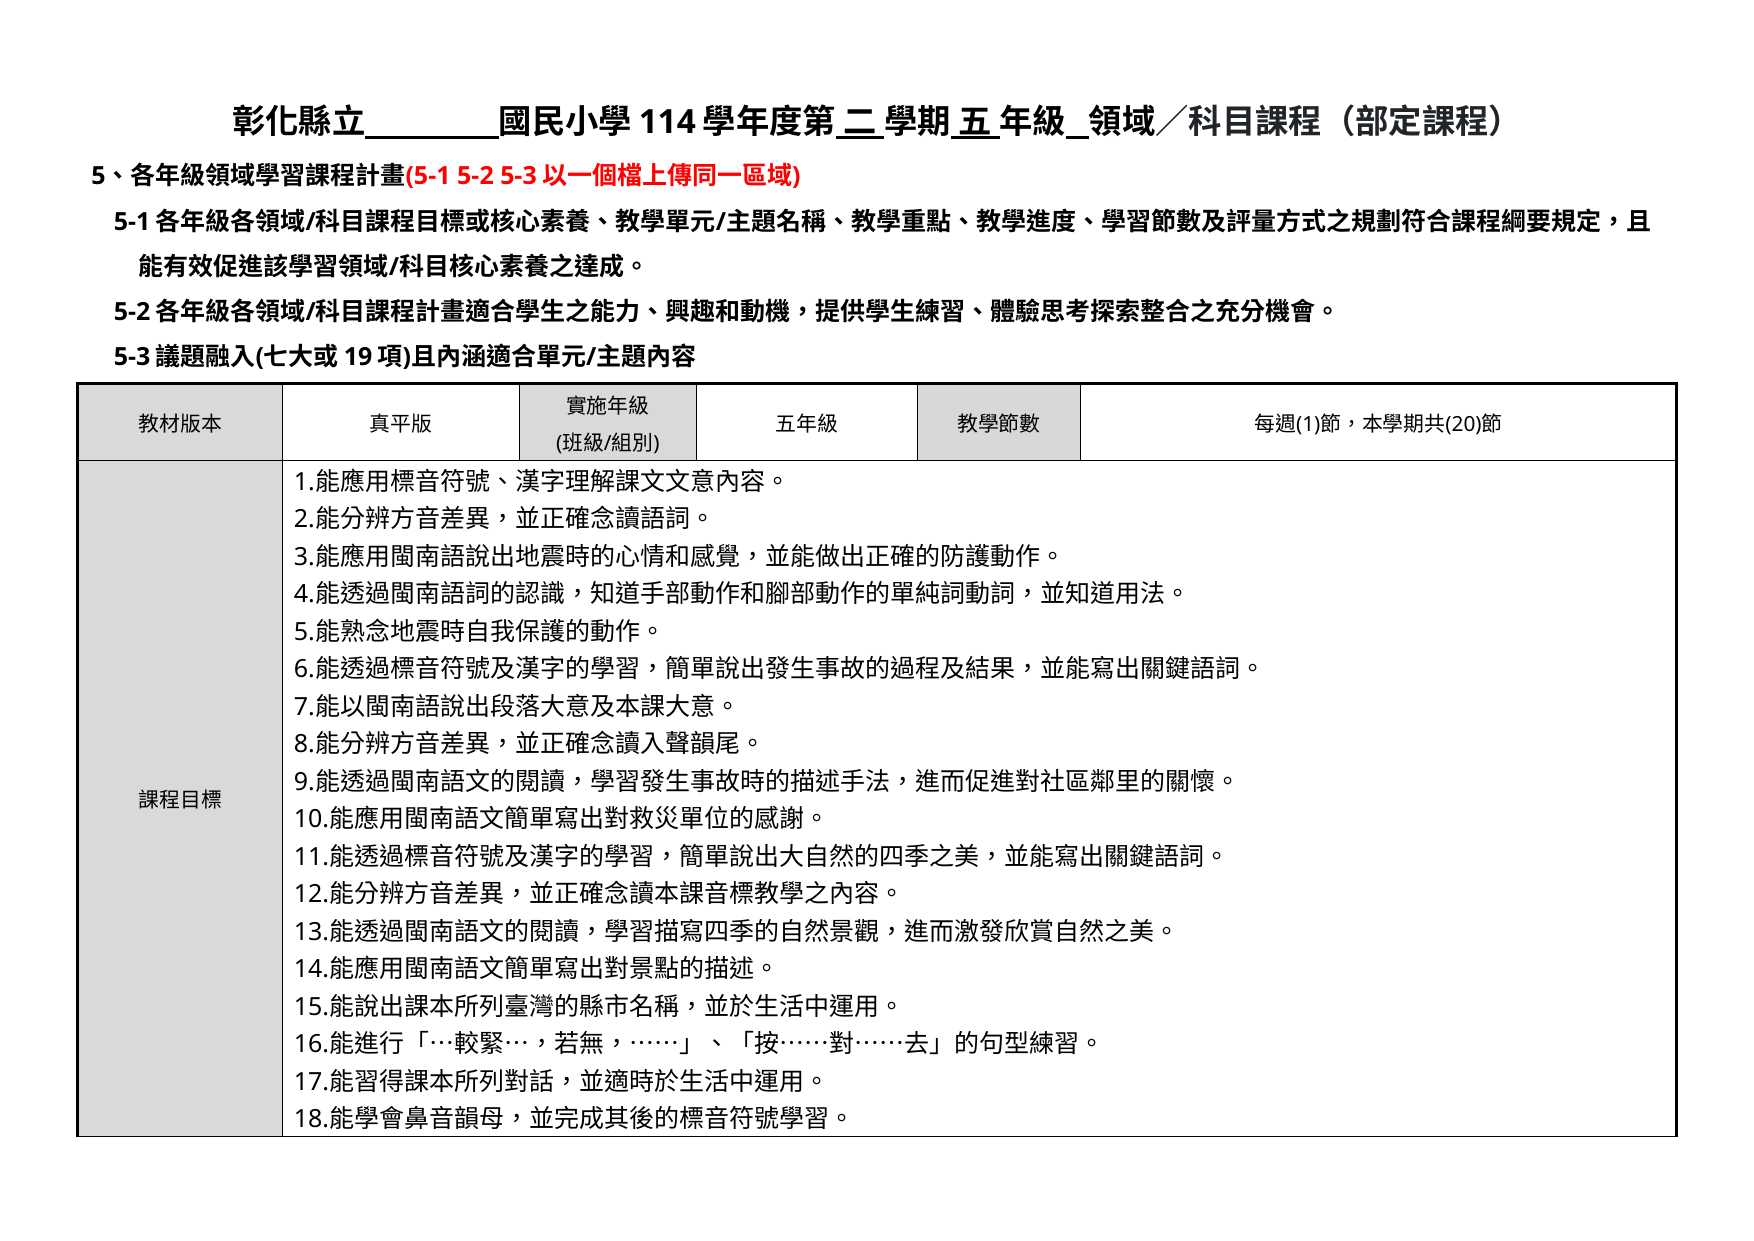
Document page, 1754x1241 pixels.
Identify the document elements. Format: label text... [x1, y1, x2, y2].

table_header 五年級 [697, 385, 917, 460]
text 5-3議題融入(七大或19項)且內涵適合單元/主題內容 [114, 337, 1665, 373]
table_header 每週(1)節，本學期共(20)節 [1081, 385, 1675, 460]
text 5-1各年級各領域/科目課程目標或核心素養、教學單元/主題名稱、教學重點、教學進度、學習節數及評量方式之規劃符合課程綱要規定，且能有效促進該學習領域/科目核心素養之達成。 [114, 201, 1665, 282]
table_header 真平版 [283, 385, 519, 460]
table_header 教學節數 [918, 385, 1080, 460]
table_cell 1.能應用標音符號、漢字理解課文文意內容。 2.能分辨方音差異，並正確念讀語詞。 3.能應用閩南語說出地震時的心情和感覺，並能做出正確的防護動作。 4.能透過閩南語詞的認識，知道手部動作和腳部動作的單純詞動詞，並知道用法。 5.能熟念地震時自我保護的動作。 6.能透過標音符號及漢字的學習，簡單說出發生事故的過程及結果，並能寫出關鍵語詞。 7.能以閩南語說出段落大意及本課大意。 8.能分辨方音差異，並正確念讀入聲韻尾。 9.能透過閩南語文的閱讀，學習發生事故時的描述手法，進而促進對社區鄰里的關懷。 10.能應用閩南語文簡單寫出對救災單位的感謝。 11.能透過標音符號及漢字的學習，簡單說出大自然的四季之美，並能寫出關鍵語詞。 12.能分辨方音差異，並正確念讀本課音標教學之內容。 13.能透過閩南語文的閱讀，學習描寫四季的自然景觀，進而激發欣賞自然之美。 14.能應用閩南語文簡單寫出對景點的描述。 15.能說出課本所列臺灣的縣市名稱，並於生活中運用。 16.能進行「⋯較緊⋯，若無，⋯⋯」、「按⋯⋯對⋯⋯去」的句型練習。 17.能習得課本所列對話，並適時於生活中運用。 18.能學會鼻音韻母，並完成其後的標音符號學習。 [283, 461, 1675, 1136]
text 彰化縣立 國民小學114學年度第 二 學期 五 年級 領域／科目課程（部定課程） [89, 95, 1665, 143]
table_header 教材版本 [79, 385, 282, 460]
table_header 實施年級 (班級/組別) [520, 385, 696, 460]
table_cell 課程目標 [79, 461, 282, 1136]
text 5-2各年級各領域/科目課程計畫適合學生之能力、興趣和動機，提供學生練習、體驗思考探索整合之充分機會。 [114, 292, 1665, 328]
text 5、各年級領域學習課程計畫(5-1 5-2 5-3以一個檔上傳同一區域) [89, 156, 1665, 192]
